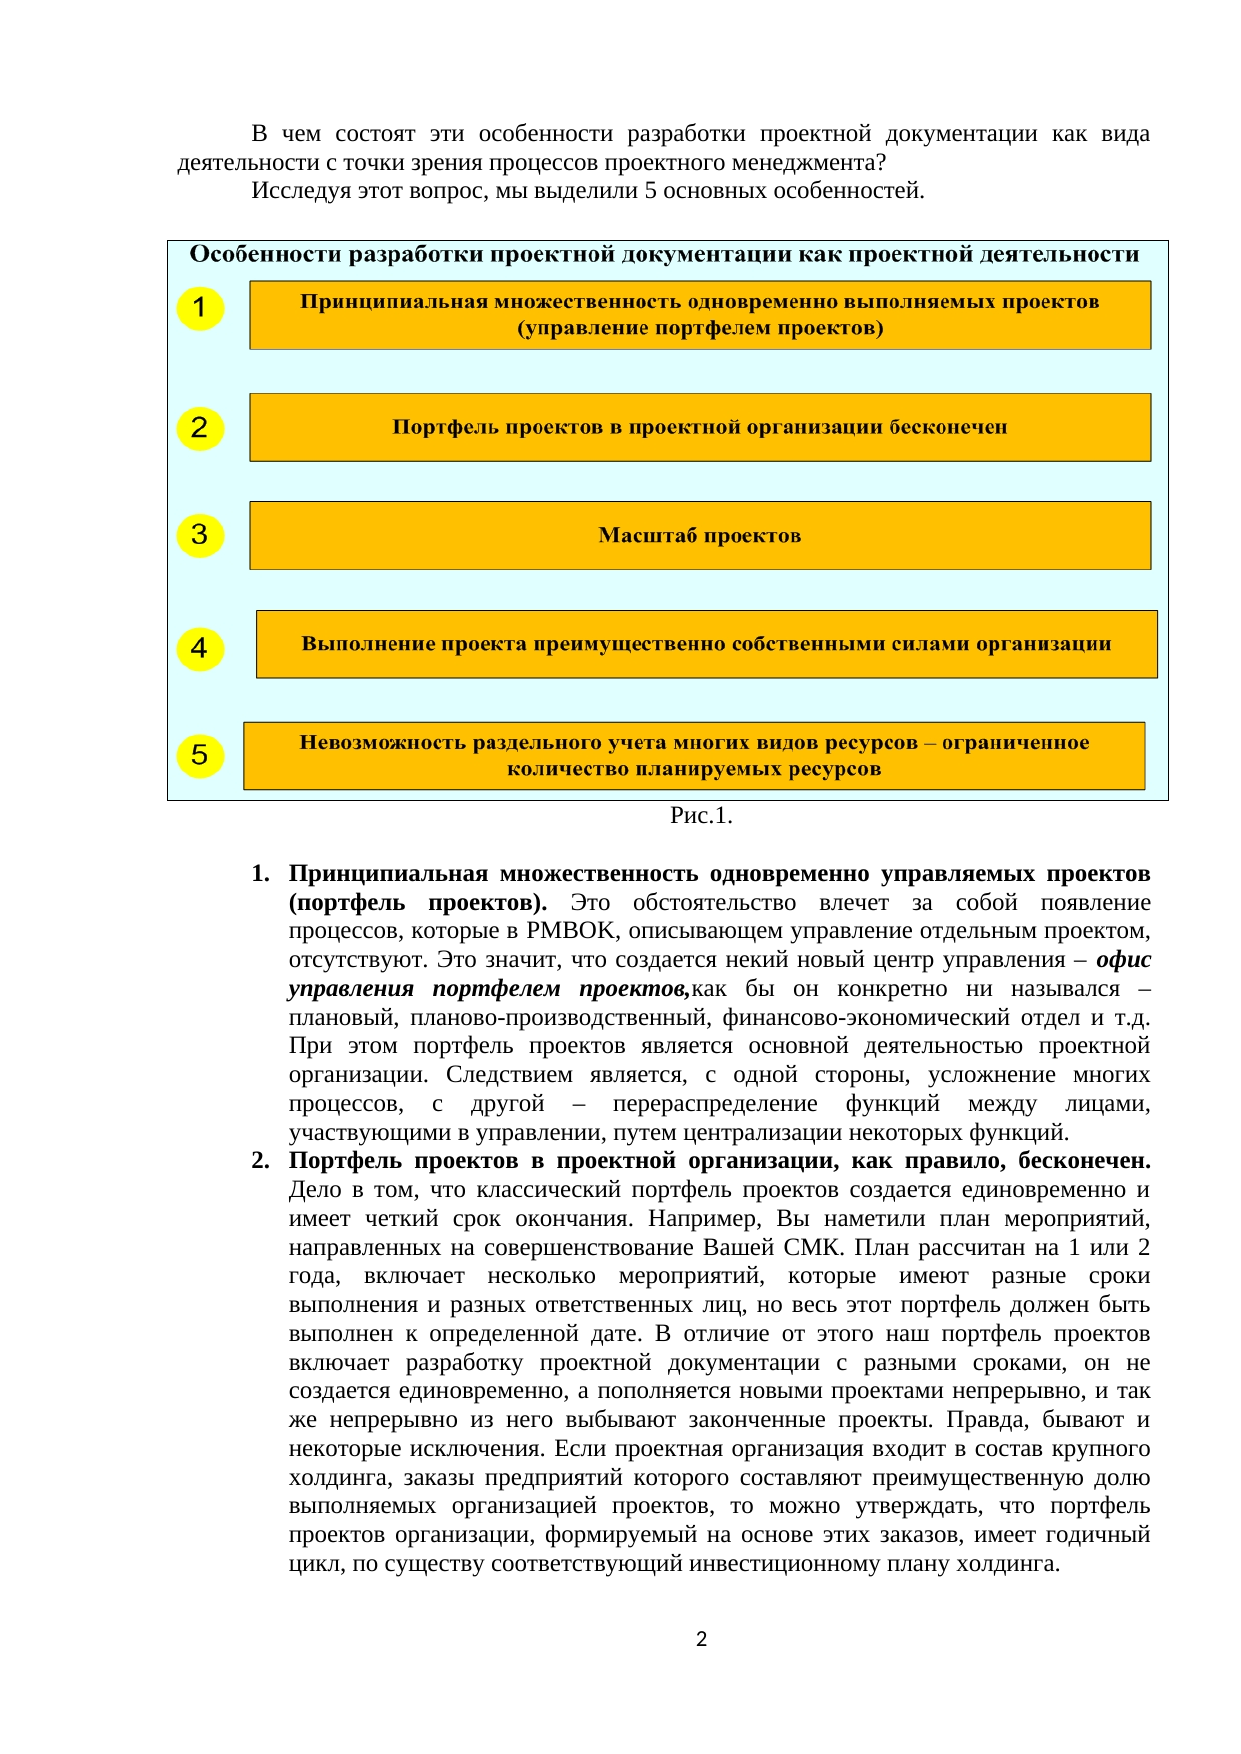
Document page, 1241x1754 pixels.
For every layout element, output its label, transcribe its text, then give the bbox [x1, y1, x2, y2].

list Принципиальная множественность одновременно управляемых проектов (портфель проектов). Это обстоятельство влечет за собой появление процессов, которые в PMBOK, описывающем управление отдельным проектом, отсутствуют. Это значит, что создается некий новый центр управления – офис управления портфелем проектов,как бы он конкретно ни назывался – плановый, планово-производственный, финансово-экономический отдел и т.д. При этом портфель проектов является основной деятельностью проектной организации. Следствием является, с одной стороны, усложнение многих процессов, с другой – перераспределение функций между лицами, участвующими в управлении, путем централизации некоторых функций. [251, 858, 1152, 1146]
picture [168, 241, 1168, 800]
text Рис.1. [177, 801, 1152, 829]
text Исследуя этот вопрос, мы выделили 5 основных особенностей. [177, 176, 1152, 204]
text В чем состоят эти особенности разработки проектной документации как вида деятельности с точки зрения процессов проектного менеджмента? [177, 118, 1152, 176]
list Портфель проектов в проектной организации, как правило, бесконечен. Дело в том, что классический портфель проектов создается единовременно и имеет четкий срок окончания. Например, Вы наметили план мероприятий, направленных на совершенствование Вашей СМК. План рассчитан на 1 или 2 года, включает несколько мероприятий, которые имеют разные сроки выполнения и разных ответственных лиц, но весь этот портфель должен быть выполнен к определенной дате. В отличие от этого наш портфель проектов включает разработку проектной документации с разными сроками, он не создается единовременно, а пополняется новыми проектами непрерывно, и так же непрерывно из него выбывают законченные проекты. Правда, бывают и некоторые исключения. Если проектная организация входит в состав крупного холдинга, заказы предприятий которого составляют преимущественную долю выполняемых организацией проектов, то можно утверждать, что портфель проектов организации, формируемый на основе этих заказов, имеет годичный цикл, по существу соответствующий инвестиционному плану холдинга. [251, 1146, 1152, 1577]
